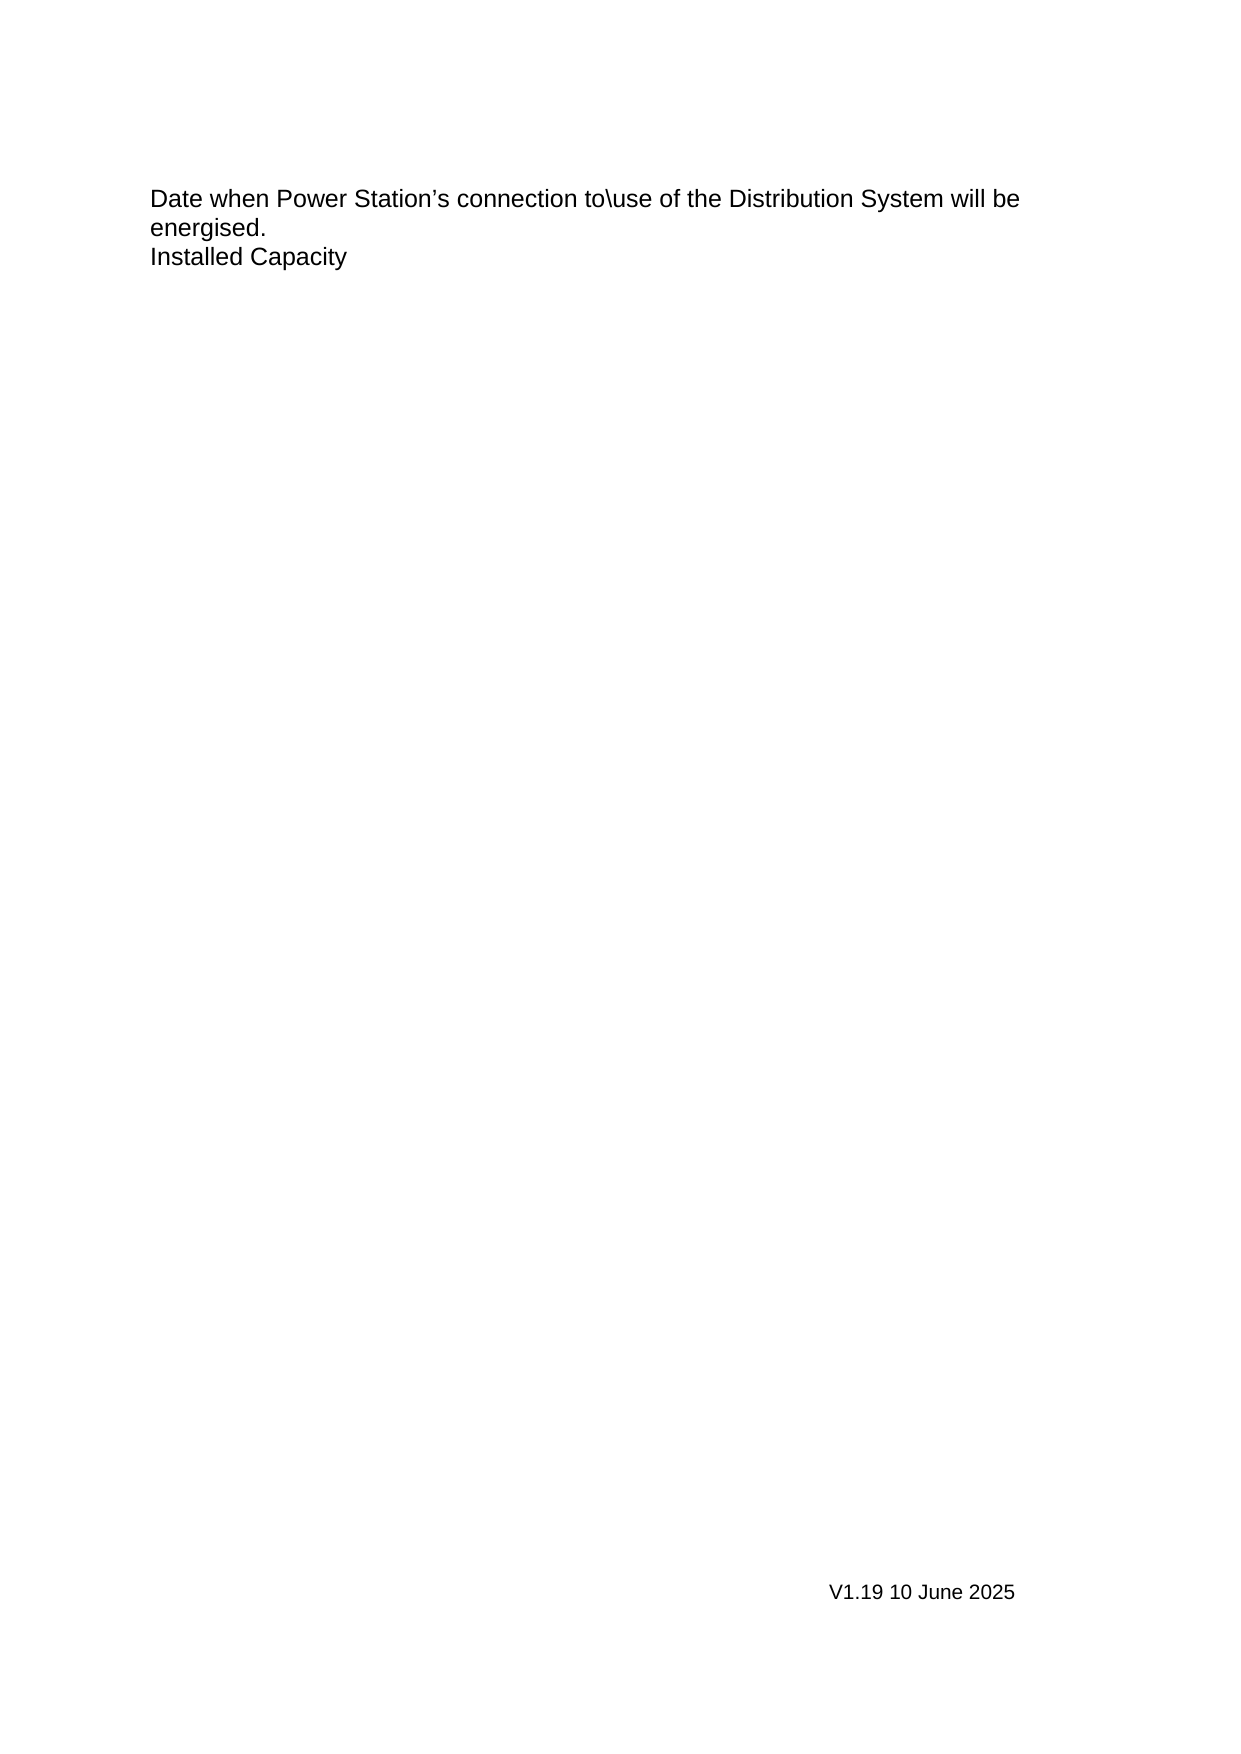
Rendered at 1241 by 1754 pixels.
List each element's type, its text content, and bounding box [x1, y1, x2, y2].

text Installed Capacity [150, 242, 1090, 270]
text Date when Power Station’s connection to\use of the Distribution System will be energised. [150, 184, 1090, 242]
